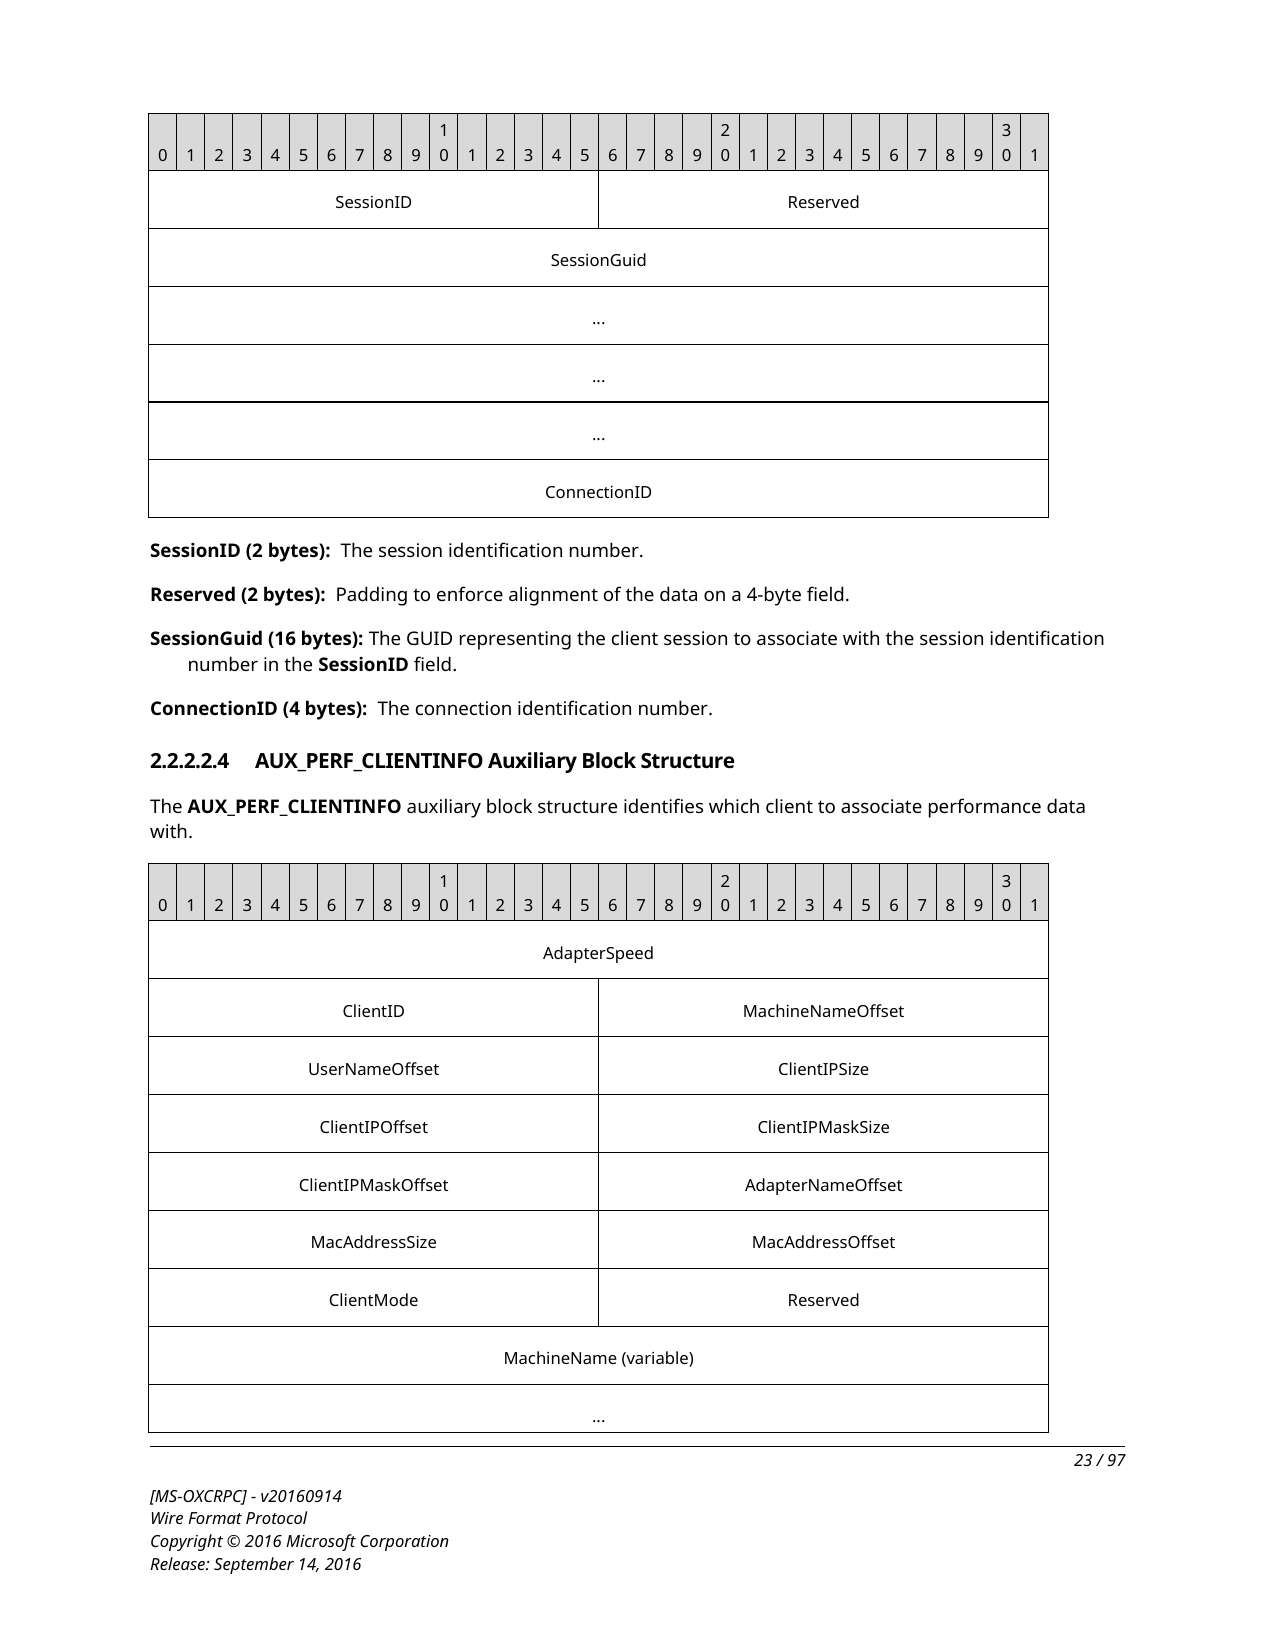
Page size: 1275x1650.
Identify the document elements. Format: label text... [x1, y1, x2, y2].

table_cell AdapterSpeed [149, 921, 1048, 978]
table_cell Reserved [599, 171, 1048, 228]
table_header 8 [374, 114, 401, 170]
table_header 1 [177, 864, 204, 920]
table_header 7 [346, 114, 373, 170]
table_cell MacAddressOffset [599, 1211, 1048, 1268]
table_cell ClientIPMaskSize [599, 1095, 1048, 1152]
table_cell MachineNameOffset [599, 979, 1048, 1036]
table_header 5 [571, 864, 598, 920]
text SessionID (2 bytes): The session identification number. [150, 537, 1125, 563]
table_cell Reserved [599, 1269, 1048, 1326]
table_header 2 [487, 114, 514, 170]
table_header 9 [402, 114, 429, 170]
table_cell MacAddressSize [149, 1211, 598, 1268]
table_header 2 [768, 114, 795, 170]
table_header 4 [262, 864, 289, 920]
table_cell AdapterNameOffset [599, 1153, 1048, 1210]
text Reserved (2 bytes): Padding to enforce alignment of the data on a 4-byte field. [150, 581, 1125, 607]
table_cell MachineName (variable) [149, 1327, 1048, 1383]
table_header 6 [880, 864, 907, 920]
table_header 9 [683, 114, 711, 170]
table_header 8 [937, 114, 964, 170]
table_header 6 [599, 114, 626, 170]
table_cell UserNameOffset [149, 1037, 598, 1094]
table_header 0 [149, 864, 176, 920]
table_header 1 [740, 114, 767, 170]
table_header 5 [290, 114, 317, 170]
table_header 4 [543, 864, 570, 920]
table_header 2 [205, 864, 232, 920]
table_header 2 [205, 114, 232, 170]
table_header 1 0 [430, 114, 457, 170]
table_header 2 0 [712, 114, 739, 170]
subtitle AUX_PERF_CLIENTINFO Auxiliary Block Structure [150, 746, 1125, 774]
table_cell ClientID [149, 979, 598, 1036]
table_cell SessionGuid [149, 229, 1048, 286]
table_header 2 [487, 864, 514, 920]
table_header 3 [233, 114, 261, 170]
table_header 1 [177, 114, 204, 170]
table_header 1 0 [430, 864, 457, 920]
table_header 3 [233, 864, 261, 920]
table_header 3 [796, 864, 823, 920]
table_header 8 [937, 864, 964, 920]
table_header 6 [318, 864, 345, 920]
table_header 9 [965, 864, 992, 920]
table_header 2 0 [712, 864, 739, 920]
table_header 0 [149, 114, 176, 170]
table_header 9 [965, 114, 992, 170]
table_header 1 [1021, 864, 1048, 920]
table_header 6 [599, 864, 626, 920]
table_header 1 [740, 864, 767, 920]
table_cell ClientIPMaskOffset [149, 1153, 598, 1210]
table_header 9 [683, 864, 711, 920]
table_header 3 [515, 864, 542, 920]
table_header 7 [908, 114, 936, 170]
text SessionGuid (16 bytes): The GUID representing the client session to associate with the session identification number in the SessionID field. [150, 626, 1125, 677]
table_cell SessionID [149, 171, 598, 228]
table_header 4 [543, 114, 570, 170]
table_cell ... [149, 403, 1048, 459]
table_header 7 [346, 864, 373, 920]
table_header 3 [796, 114, 823, 170]
table_header 5 [852, 864, 879, 920]
table_cell ClientIPSize [599, 1037, 1048, 1094]
table_header 5 [290, 864, 317, 920]
table_header 3 0 [993, 114, 1020, 170]
table_header 8 [655, 114, 682, 170]
table_header 8 [655, 864, 682, 920]
table_header 5 [852, 114, 879, 170]
table_cell ... [149, 287, 1048, 343]
table_header 7 [627, 864, 654, 920]
table_header 6 [318, 114, 345, 170]
table_header 7 [908, 864, 936, 920]
table_header 4 [824, 114, 851, 170]
table_header 1 [458, 864, 486, 920]
table_header 1 [1021, 114, 1048, 170]
table_cell ... [149, 1385, 1048, 1432]
text ConnectionID (4 bytes): The connection identification number. [150, 695, 1125, 721]
table_header 1 [458, 114, 486, 170]
table_header 9 [402, 864, 429, 920]
table_cell ... [149, 345, 1048, 401]
text The AUX_PERF_CLIENTINFO auxiliary block structure identifies which client to associate performance data with. [150, 793, 1125, 844]
table_cell ClientMode [149, 1269, 598, 1326]
table_cell ClientIPOffset [149, 1095, 598, 1152]
table_header 5 [571, 114, 598, 170]
table_header 3 [515, 114, 542, 170]
table_header 7 [627, 114, 654, 170]
table_header 4 [262, 114, 289, 170]
table_header 3 0 [993, 864, 1020, 920]
table_header 2 [768, 864, 795, 920]
table_header 8 [374, 864, 401, 920]
table_cell ConnectionID [149, 460, 1048, 517]
table_header 4 [824, 864, 851, 920]
table_header 6 [880, 114, 907, 170]
